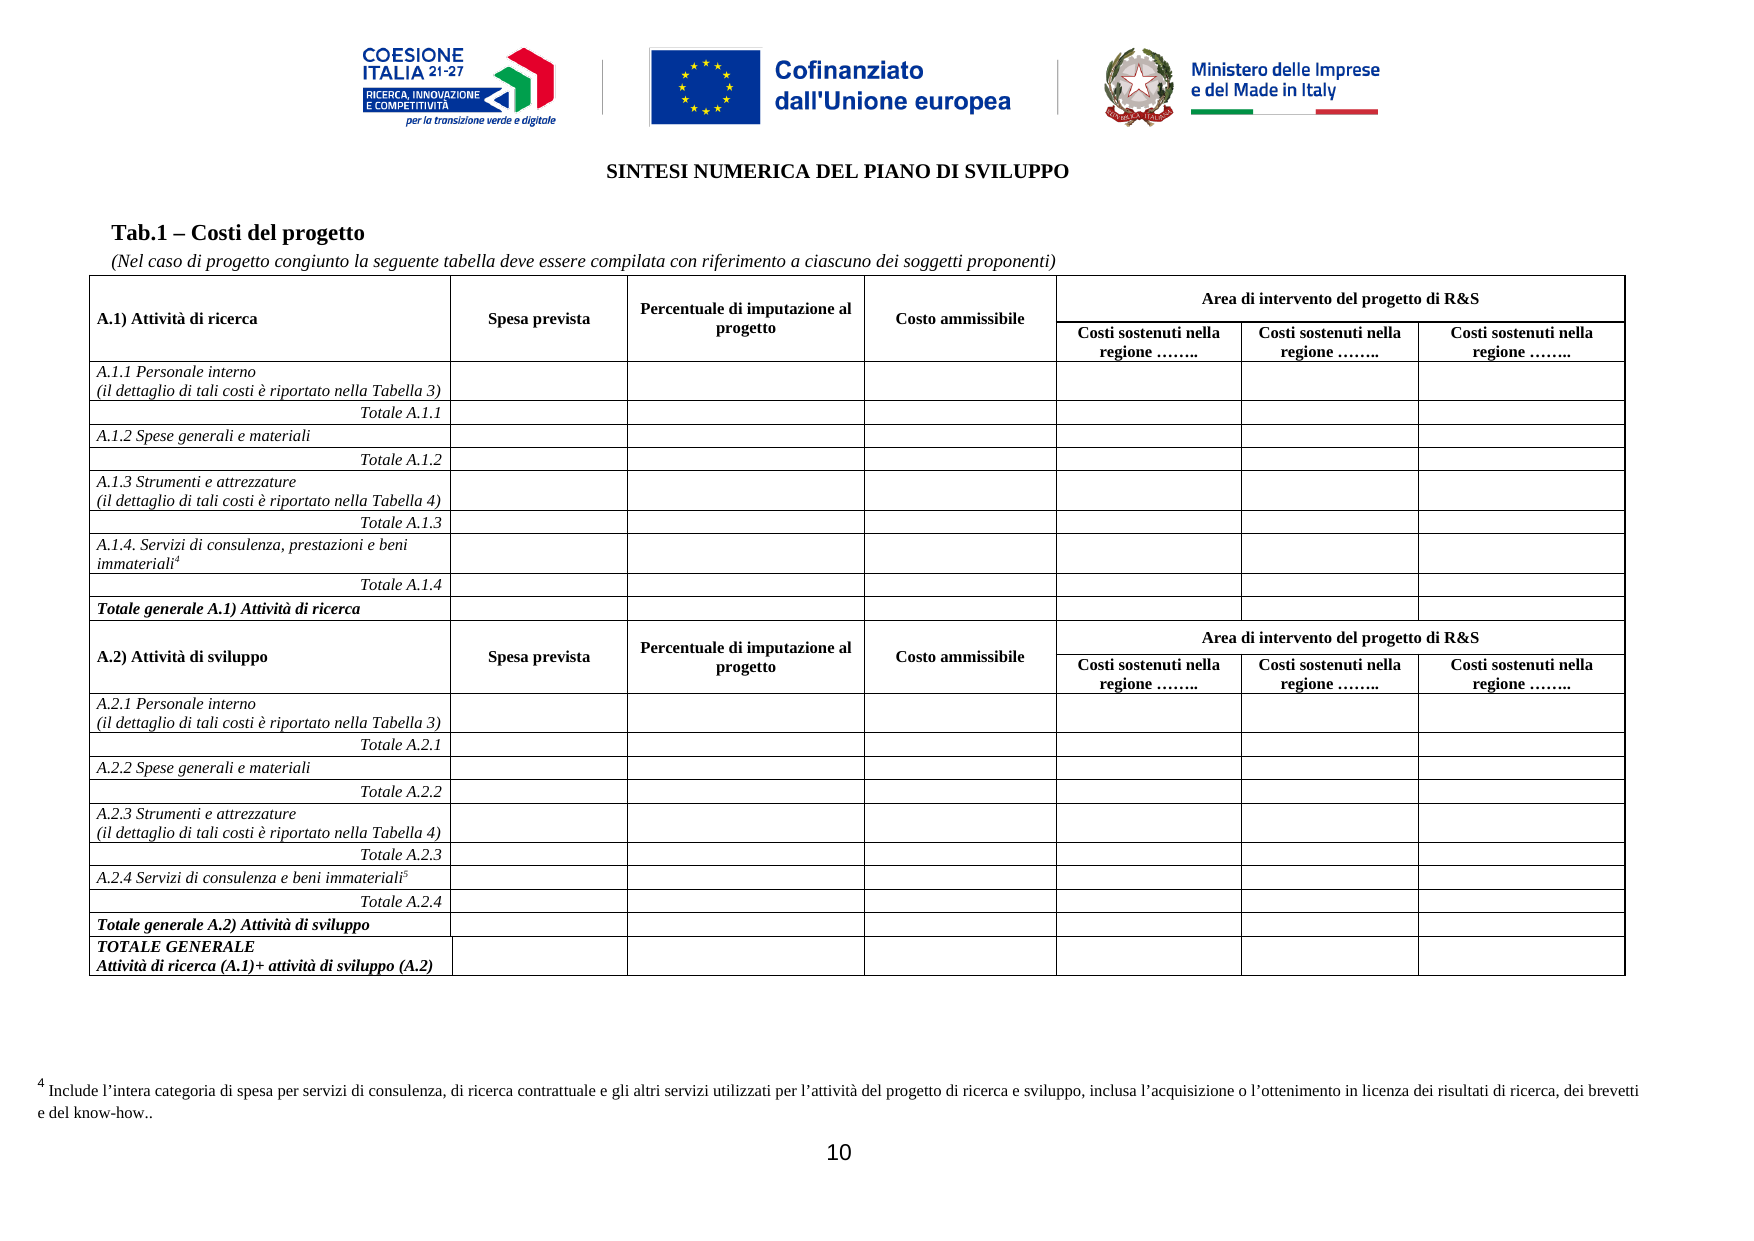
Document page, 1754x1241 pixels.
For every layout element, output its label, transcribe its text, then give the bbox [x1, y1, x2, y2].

table_cell TOTALE GENERALE Attività di ricerca (A.1)+ attività di sviluppo (A.2) [90, 937, 452, 975]
table_cell [865, 511, 1056, 533]
table_cell [451, 574, 627, 596]
table_cell [1057, 804, 1241, 842]
table_cell [1242, 780, 1418, 802]
table_cell [451, 780, 627, 802]
table_cell [1242, 866, 1418, 889]
table_cell A.2.4 Servizi di consulenza e beni immateriali5 [90, 866, 450, 889]
table_cell [865, 534, 1056, 573]
table_cell [1242, 890, 1418, 912]
table_cell [1057, 597, 1241, 619]
table_cell [1419, 574, 1624, 596]
table_cell [1057, 890, 1241, 912]
table_cell A.1.4. Servizi di consulenza, prestazioni e beni immateriali [90, 534, 450, 573]
table_cell A.2.3 Strumenti e attrezzature (il dettaglio di tali costi è riportato nella Tabella 4) [90, 804, 450, 842]
table_header Area di intervento del progetto di R&S [1057, 276, 1624, 321]
table_cell [628, 471, 864, 510]
table_cell [451, 757, 627, 779]
table_cell [451, 401, 627, 423]
table_cell [865, 913, 1056, 936]
table_cell [1057, 362, 1241, 400]
table_cell Costi sostenuti nella regione …….. [1242, 655, 1418, 693]
table_cell A.1.2 Spese generali e materiali [90, 425, 450, 447]
table_cell [628, 401, 864, 423]
table_cell Spesa prevista [451, 621, 627, 693]
table_cell [1057, 780, 1241, 802]
table_cell [451, 534, 627, 573]
table_cell [1242, 362, 1418, 400]
table_cell [1242, 534, 1418, 573]
table_cell [628, 534, 864, 573]
table_cell Totale A.1.4 [90, 574, 450, 596]
table_cell Area di intervento del progetto di R&S [1057, 621, 1624, 653]
table_cell [451, 511, 627, 533]
table_cell [1419, 757, 1624, 779]
table_header Costo ammissibile [865, 276, 1056, 361]
table_cell [1419, 913, 1624, 936]
table_cell [1419, 448, 1624, 470]
table_cell [865, 597, 1056, 619]
table_cell [1057, 937, 1241, 975]
table_cell [1057, 471, 1241, 510]
table_cell [628, 866, 864, 889]
table_cell [1419, 597, 1624, 619]
table_cell [865, 890, 1056, 912]
table_cell [865, 448, 1056, 470]
table_cell [1242, 511, 1418, 533]
table_cell [628, 757, 864, 779]
table_cell [1057, 425, 1241, 447]
text (Nel caso di progetto congiunto la seguente tabella deve essere compilata con riferimento a ciascuno dei soggetti proponenti) [111, 250, 1634, 271]
table_header Spesa prevista [451, 276, 627, 361]
table_cell [865, 574, 1056, 596]
table_cell [451, 890, 627, 912]
table_cell [865, 757, 1056, 779]
table_cell Costi sostenuti nella regione …….. [1242, 323, 1418, 361]
table_cell [1057, 694, 1241, 732]
table_cell [1242, 733, 1418, 756]
table_cell Costi sostenuti nella regione …….. [1057, 323, 1241, 361]
table_cell [1419, 401, 1624, 423]
table_cell Totale A.2.3 [90, 843, 450, 865]
table_cell [1057, 866, 1241, 889]
table_header Percentuale di imputazione al progetto [628, 276, 864, 361]
table_cell Totale generale A.2) Attività di sviluppo [90, 913, 450, 936]
table_cell [1419, 362, 1624, 400]
table_cell [865, 937, 1056, 975]
table_cell A.1.3 Strumenti e attrezzature (il dettaglio di tali costi è riportato nella Tabella 4) [90, 471, 450, 510]
table_cell [628, 733, 864, 756]
table_cell [451, 597, 627, 619]
table_cell [1419, 780, 1624, 802]
text Tab.1 – Costi del progetto [111, 219, 1634, 246]
table_cell [1419, 425, 1624, 447]
table_cell [1057, 733, 1241, 756]
table_cell [451, 694, 627, 732]
table_cell [1242, 694, 1418, 732]
table_cell [628, 574, 864, 596]
table_cell Costi sostenuti nella regione …….. [1419, 655, 1624, 693]
table_cell [628, 804, 864, 842]
table_cell [628, 448, 864, 470]
table_cell [1242, 425, 1418, 447]
table_cell [628, 511, 864, 533]
table_cell Costi sostenuti nella regione …….. [1419, 323, 1624, 361]
table_cell Totale A.1.2 [90, 448, 450, 470]
table_cell [451, 425, 627, 447]
table_cell Totale A.1.3 [90, 511, 450, 533]
table_cell [1419, 937, 1624, 975]
table_cell [628, 843, 864, 865]
table_cell [1419, 694, 1624, 732]
table_cell [1242, 757, 1418, 779]
table_cell Costi sostenuti nella regione …….. [1057, 655, 1241, 693]
table_cell [453, 937, 627, 975]
table_cell [628, 937, 864, 975]
table_cell [628, 780, 864, 802]
table_cell [628, 597, 864, 619]
table_cell [451, 471, 627, 510]
table_cell [1057, 511, 1241, 533]
table_cell Costo ammissibile [865, 621, 1056, 693]
table_cell [451, 866, 627, 889]
table_cell [628, 694, 864, 732]
table_cell [451, 804, 627, 842]
table_cell [1057, 401, 1241, 423]
table_cell [628, 425, 864, 447]
table_cell [865, 780, 1056, 802]
table_cell [1242, 937, 1418, 975]
table_cell A.2.2 Spese generali e materiali [90, 757, 450, 779]
table_cell A.2) Attività di sviluppo [90, 621, 450, 693]
table_cell A.1.1 Personale interno (il dettaglio di tali costi è riportato nella Tabella 3) [90, 362, 450, 400]
table_cell [865, 362, 1056, 400]
table_cell [1419, 733, 1624, 756]
table_cell [1419, 534, 1624, 573]
table_cell [1057, 574, 1241, 596]
table_cell Totale generale A.1) Attività di ricerca [90, 597, 450, 619]
table_cell [865, 694, 1056, 732]
table_cell [1419, 804, 1624, 842]
table_cell [628, 362, 864, 400]
table_cell [1419, 511, 1624, 533]
table_cell Totale A.2.1 [90, 733, 450, 756]
table_cell Totale A.1.1 [90, 401, 450, 423]
table_cell [1057, 913, 1241, 936]
table_cell [451, 362, 627, 400]
table_cell [865, 471, 1056, 510]
table_cell [1242, 804, 1418, 842]
table_cell [1057, 534, 1241, 573]
table_cell [628, 890, 864, 912]
table_cell [451, 733, 627, 756]
table_cell [451, 843, 627, 865]
table_cell [1419, 843, 1624, 865]
text SINTESI NUMERICA DEL PIANO DI SVILUPPO [37, 158, 1639, 183]
table_cell [628, 913, 864, 936]
table_cell [1242, 448, 1418, 470]
picture [282, 28, 1460, 146]
table_header A.1) Attività di ricerca [90, 276, 450, 361]
table_cell [865, 401, 1056, 423]
table_cell [1057, 757, 1241, 779]
table_cell [1242, 574, 1418, 596]
table_cell [865, 804, 1056, 842]
table_cell [865, 843, 1056, 865]
table_cell Totale A.2.4 [90, 890, 450, 912]
table_cell [865, 866, 1056, 889]
table_cell [451, 913, 627, 936]
table_cell [1419, 471, 1624, 510]
table_cell [1419, 866, 1624, 889]
table_cell [1242, 401, 1418, 423]
table_cell [1242, 913, 1418, 936]
table_cell [865, 425, 1056, 447]
table_cell [1419, 890, 1624, 912]
table_cell [1242, 471, 1418, 510]
table_cell [451, 448, 627, 470]
table_cell [1057, 843, 1241, 865]
table_cell A.2.1 Personale interno (il dettaglio di tali costi è riportato nella Tabella 3) [90, 694, 450, 732]
table_cell Percentuale di imputazione al progetto [628, 621, 864, 693]
table_cell [865, 733, 1056, 756]
table_cell Totale A.2.2 [90, 780, 450, 802]
table_cell [1242, 843, 1418, 865]
table_cell [1242, 597, 1418, 619]
table_cell [1057, 448, 1241, 470]
